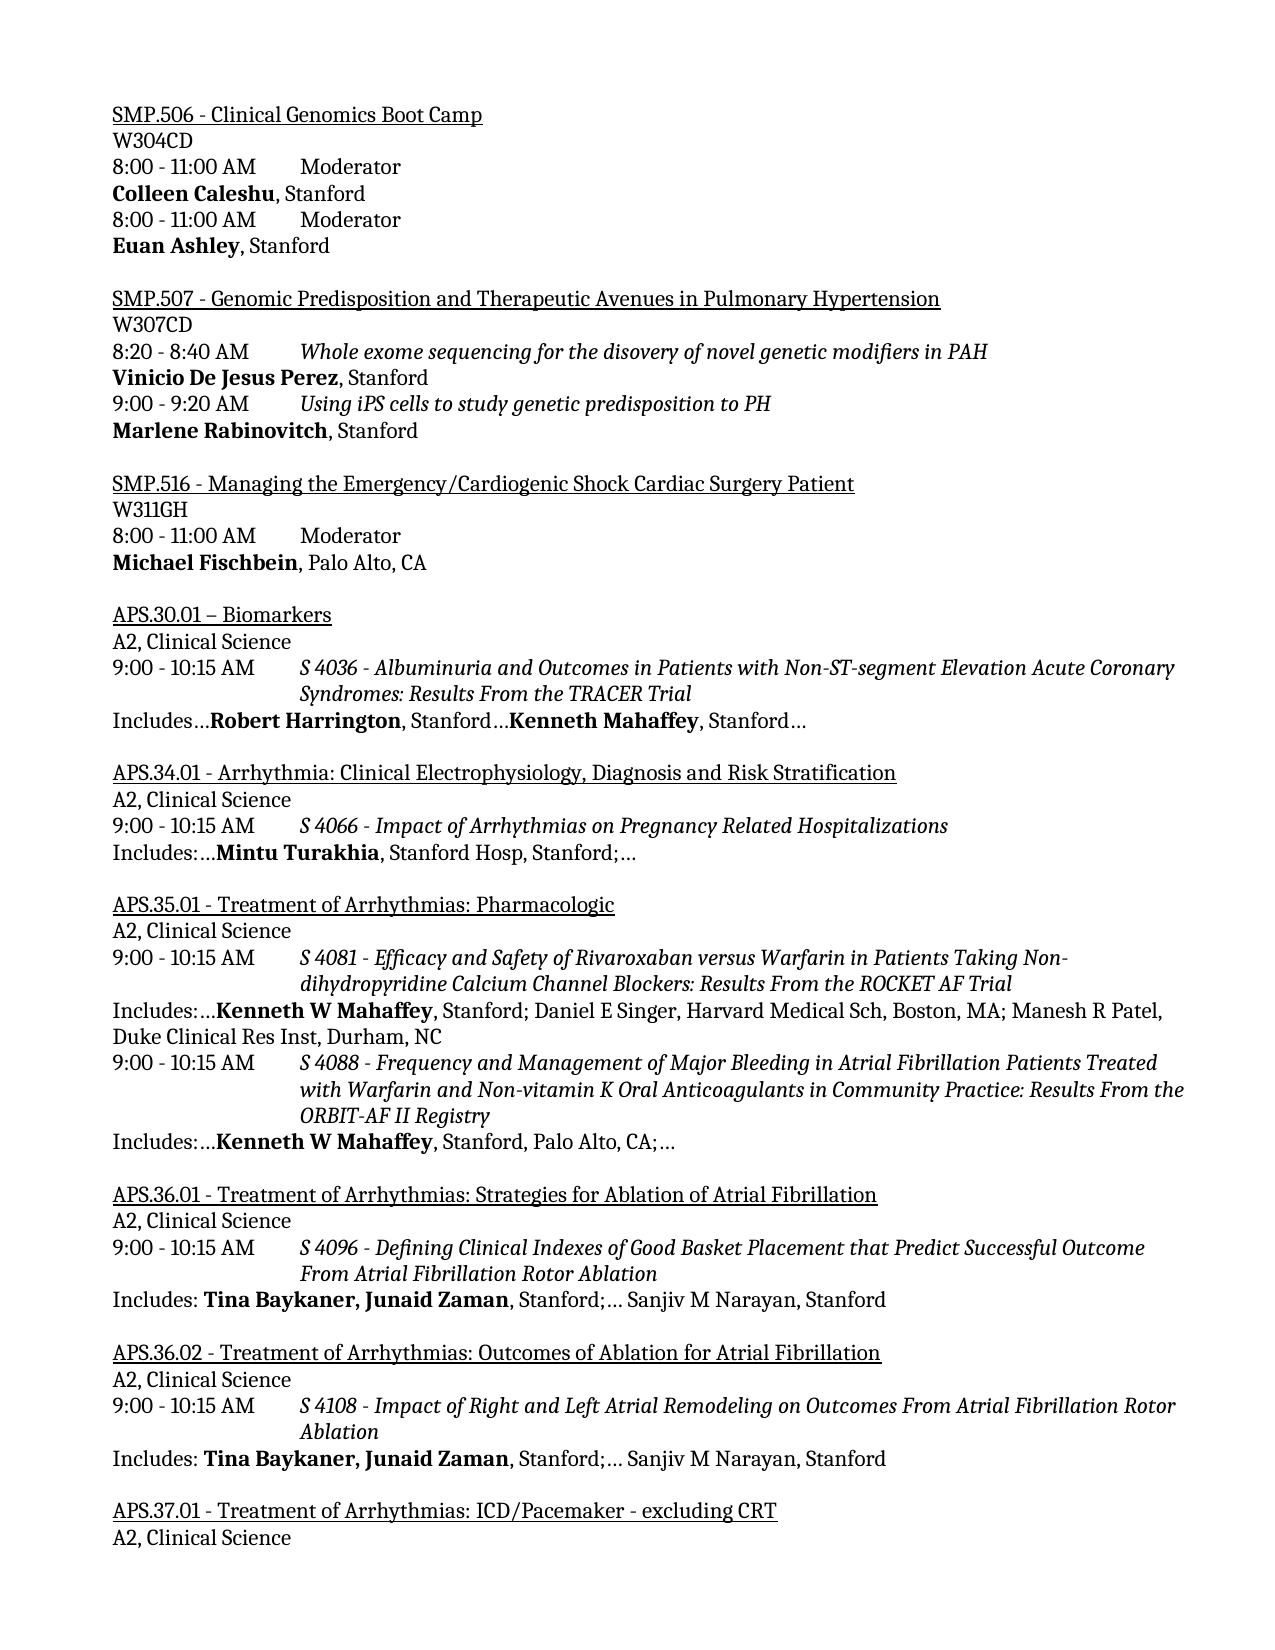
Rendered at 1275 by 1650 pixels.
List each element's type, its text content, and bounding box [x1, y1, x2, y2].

text APS.30.01 – Biomarkers [112, 602, 1200, 628]
text SMP.506 - Clinical Genomics Boot Camp [112, 101, 1200, 128]
text Includes: Tina Baykaner, Junaid Zaman, Stanford;… Sanjiv M Narayan, Stanford [112, 1287, 1200, 1314]
text 9:00 - 10:15 AM S 4066 - Impact of Arrhythmias on Pregnancy Related Hospitalizations [112, 813, 1200, 839]
text Includes: Tina Baykaner, Junaid Zaman, Stanford;… Sanjiv M Narayan, Stanford [112, 1445, 1200, 1472]
text 8:00 - 11:00 AM Moderator [112, 523, 1200, 549]
text W307CD [112, 312, 1200, 338]
text Includes:…Kenneth W Mahaffey, Stanford, Palo Alto, CA;… [112, 1129, 1200, 1156]
text A2, Clinical Science [112, 1208, 1200, 1234]
text APS.34.01 - Arrhythmia: Clinical Electrophysiology, Diagnosis and Risk Stratification [112, 760, 1200, 787]
text Includes…Robert Harrington, Stanford…Kenneth Mahaffey, Stanford… [112, 707, 1200, 734]
text APS.37.01 - Treatment of Arrhythmias: ICD/Pacemaker - excluding CRT [112, 1498, 1200, 1524]
text 9:00 - 10:15 AM S 4096 - Defining Clinical Indexes of Good Basket Placement that Predict Successful Outcome From Atrial Fibrillation Rotor Ablation [112, 1234, 1200, 1287]
text 9:00 - 10:15 AM S 4088 - Frequency and Management of Major Bleeding in Atrial Fibrillation Patients Treated with Warfarin and Non-vitamin K Oral Anticoagulants in Community Practice: Results From the ORBIT-AF II Registry [112, 1050, 1200, 1129]
text A2, Clinical Science [112, 1524, 1200, 1551]
text Includes:…Kenneth W Mahaffey, Stanford; Daniel E Singer, Harvard Medical Sch, Boston, MA; Manesh R Patel, Duke Clinical Res Inst, Durham, NC [112, 997, 1200, 1050]
text 9:00 - 9:20 AM Using iPS cells to study genetic predisposition to PH [112, 391, 1200, 418]
text 8:20 - 8:40 AM Whole exome sequencing for the disovery of novel genetic modifiers in PAH [112, 338, 1200, 365]
text Colleen Caleshu, Stanford [112, 180, 1200, 207]
text APS.36.02 - Treatment of Arrhythmias: Outcomes of Ablation for Atrial Fibrillation [112, 1340, 1200, 1366]
text SMP.507 - Genomic Predisposition and Therapeutic Avenues in Pulmonary Hypertension [112, 286, 1200, 312]
text 8:00 - 11:00 AM Moderator [112, 207, 1200, 233]
text A2, Clinical Science [112, 628, 1200, 655]
text SMP.516 - Managing the Emergency/Cardiogenic Shock Cardiac Surgery Patient [112, 470, 1200, 497]
text APS.36.01 - Treatment of Arrhythmias: Strategies for Ablation of Atrial Fibrillation [112, 1182, 1200, 1208]
text Marlene Rabinovitch, Stanford [112, 418, 1200, 444]
text A2, Clinical Science [112, 1366, 1200, 1393]
text 9:00 - 10:15 AM S 4036 - Albuminuria and Outcomes in Patients with Non-ST-segment Elevation Acute Coronary Syndromes: Results From the TRACER Trial [112, 655, 1200, 707]
text A2, Clinical Science [112, 787, 1200, 813]
text W304CD [112, 128, 1200, 154]
text APS.35.01 - Treatment of Arrhythmias: Pharmacologic [112, 892, 1200, 918]
text Includes:…Mintu Turakhia, Stanford Hosp, Stanford;… [112, 839, 1200, 866]
text 8:00 - 11:00 AM Moderator [112, 154, 1200, 180]
text Euan Ashley, Stanford [112, 233, 1200, 259]
text Vinicio De Jesus Perez, Stanford [112, 365, 1200, 391]
text Michael Fischbein, Palo Alto, CA [112, 549, 1200, 576]
text 9:00 - 10:15 AM S 4108 - Impact of Right and Left Atrial Remodeling on Outcomes From Atrial Fibrillation Rotor Ablation [112, 1393, 1200, 1445]
text W311GH [112, 497, 1200, 523]
text 9:00 - 10:15 AM S 4081 - Efficacy and Safety of Rivaroxaban versus Warfarin in Patients Taking Non-dihydropyridine Calcium Channel Blockers: Results From the ROCKET AF Trial [112, 945, 1200, 997]
text A2, Clinical Science [112, 918, 1200, 945]
